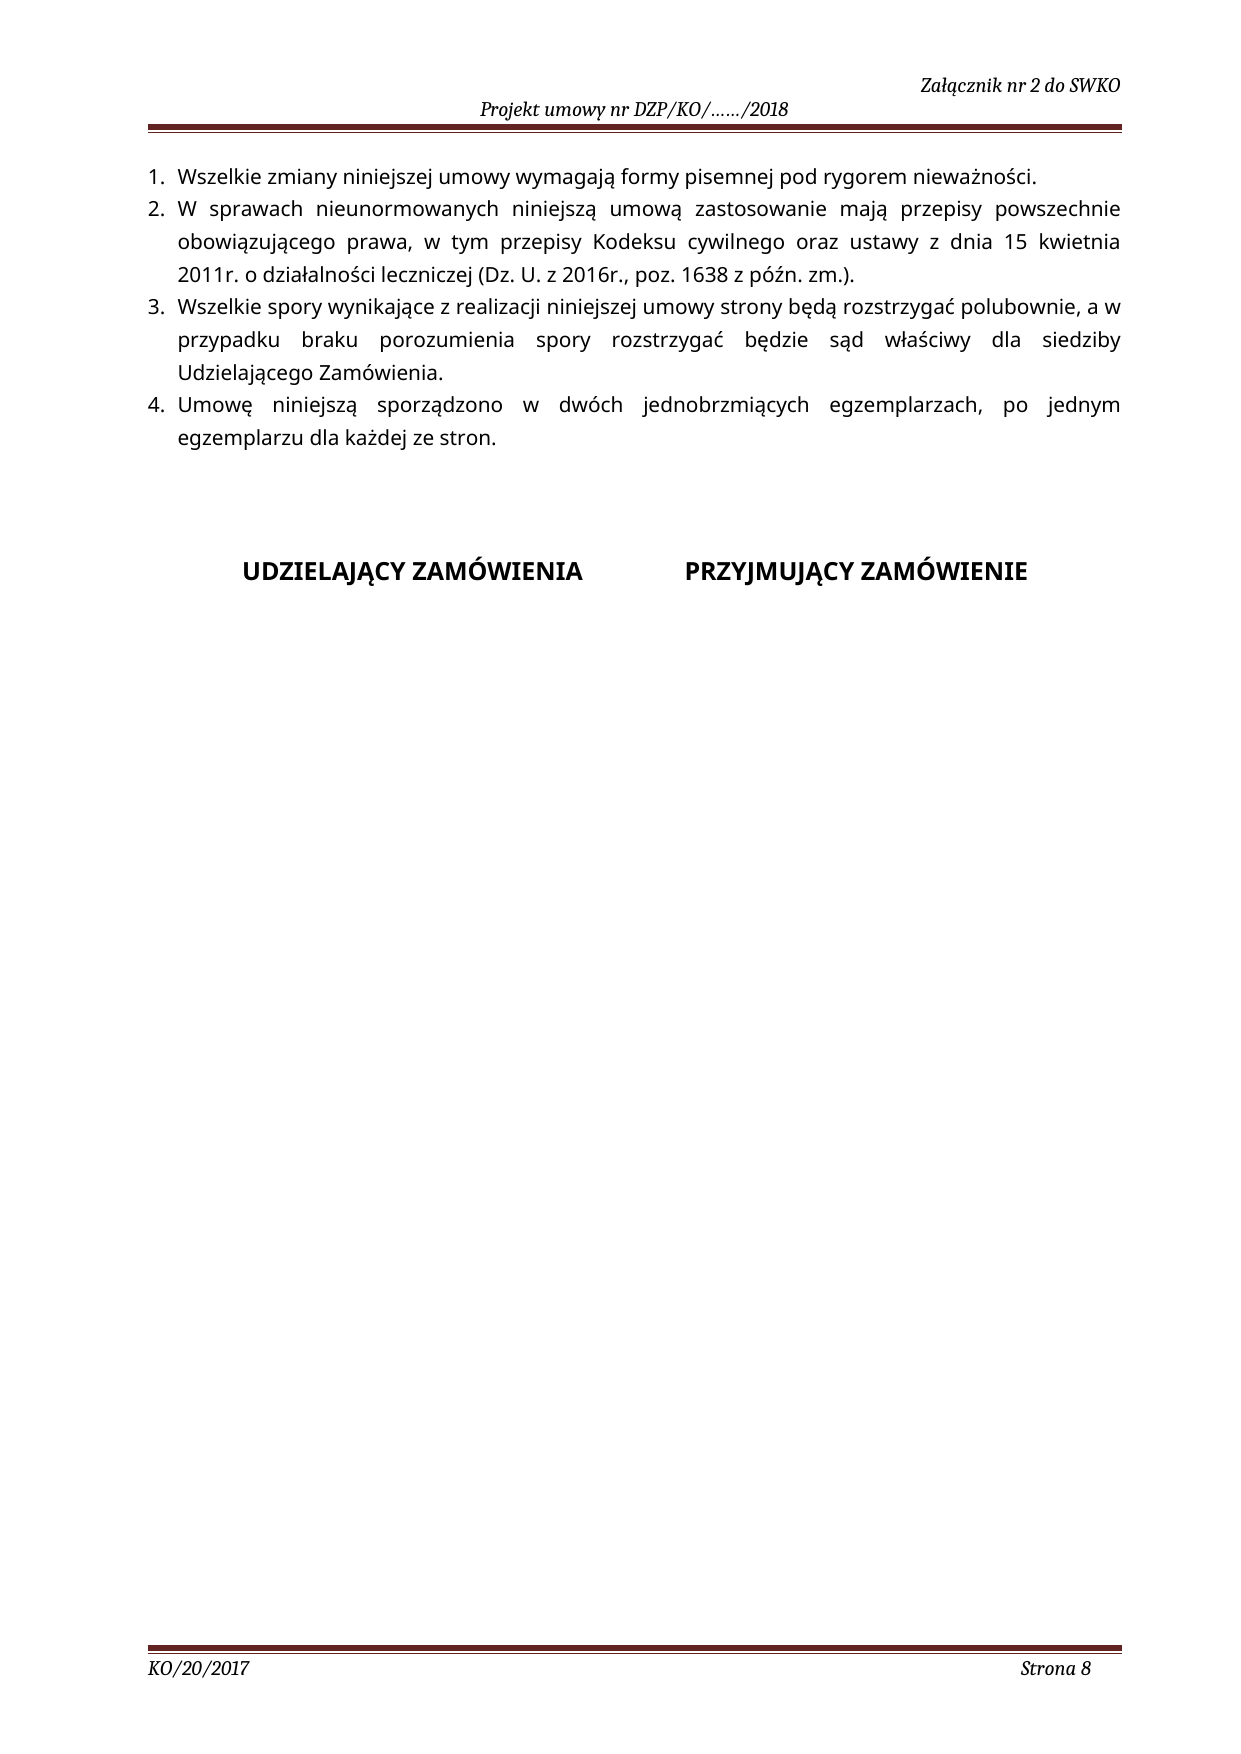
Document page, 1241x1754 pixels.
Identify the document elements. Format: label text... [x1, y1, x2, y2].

list W sprawach nieunormowanych niniejszą umową zastosowanie mają przepisy powszechnie obowiązującego prawa, w tym przepisy Kodeksu cywilnego oraz ustawy z dnia 15 kwietnia 2011r. o działalności leczniczej (Dz. U. z 2016r., poz. 1638 z późn. zm.). [148, 194, 1122, 288]
text UDZIELAJĄCY ZAMÓWIENIA PRZYJMUJĄCY ZAMÓWIENIE [148, 553, 1122, 587]
list Wszelkie spory wynikające z realizacji niniejszej umowy strony będą rozstrzygać polubownie, a w przypadku braku porozumienia spory rozstrzygać będzie sąd właściwy dla siedziby Udzielającego Zamówienia. [148, 292, 1122, 386]
list Umowę niniejszą sporządzono w dwóch jednobrzmiących egzemplarzach, po jednym egzemplarzu dla każdej ze stron. [148, 390, 1122, 451]
list Wszelkie zmiany niniejszej umowy wymagają formy pisemnej pod rygorem nieważności. [148, 162, 1122, 190]
